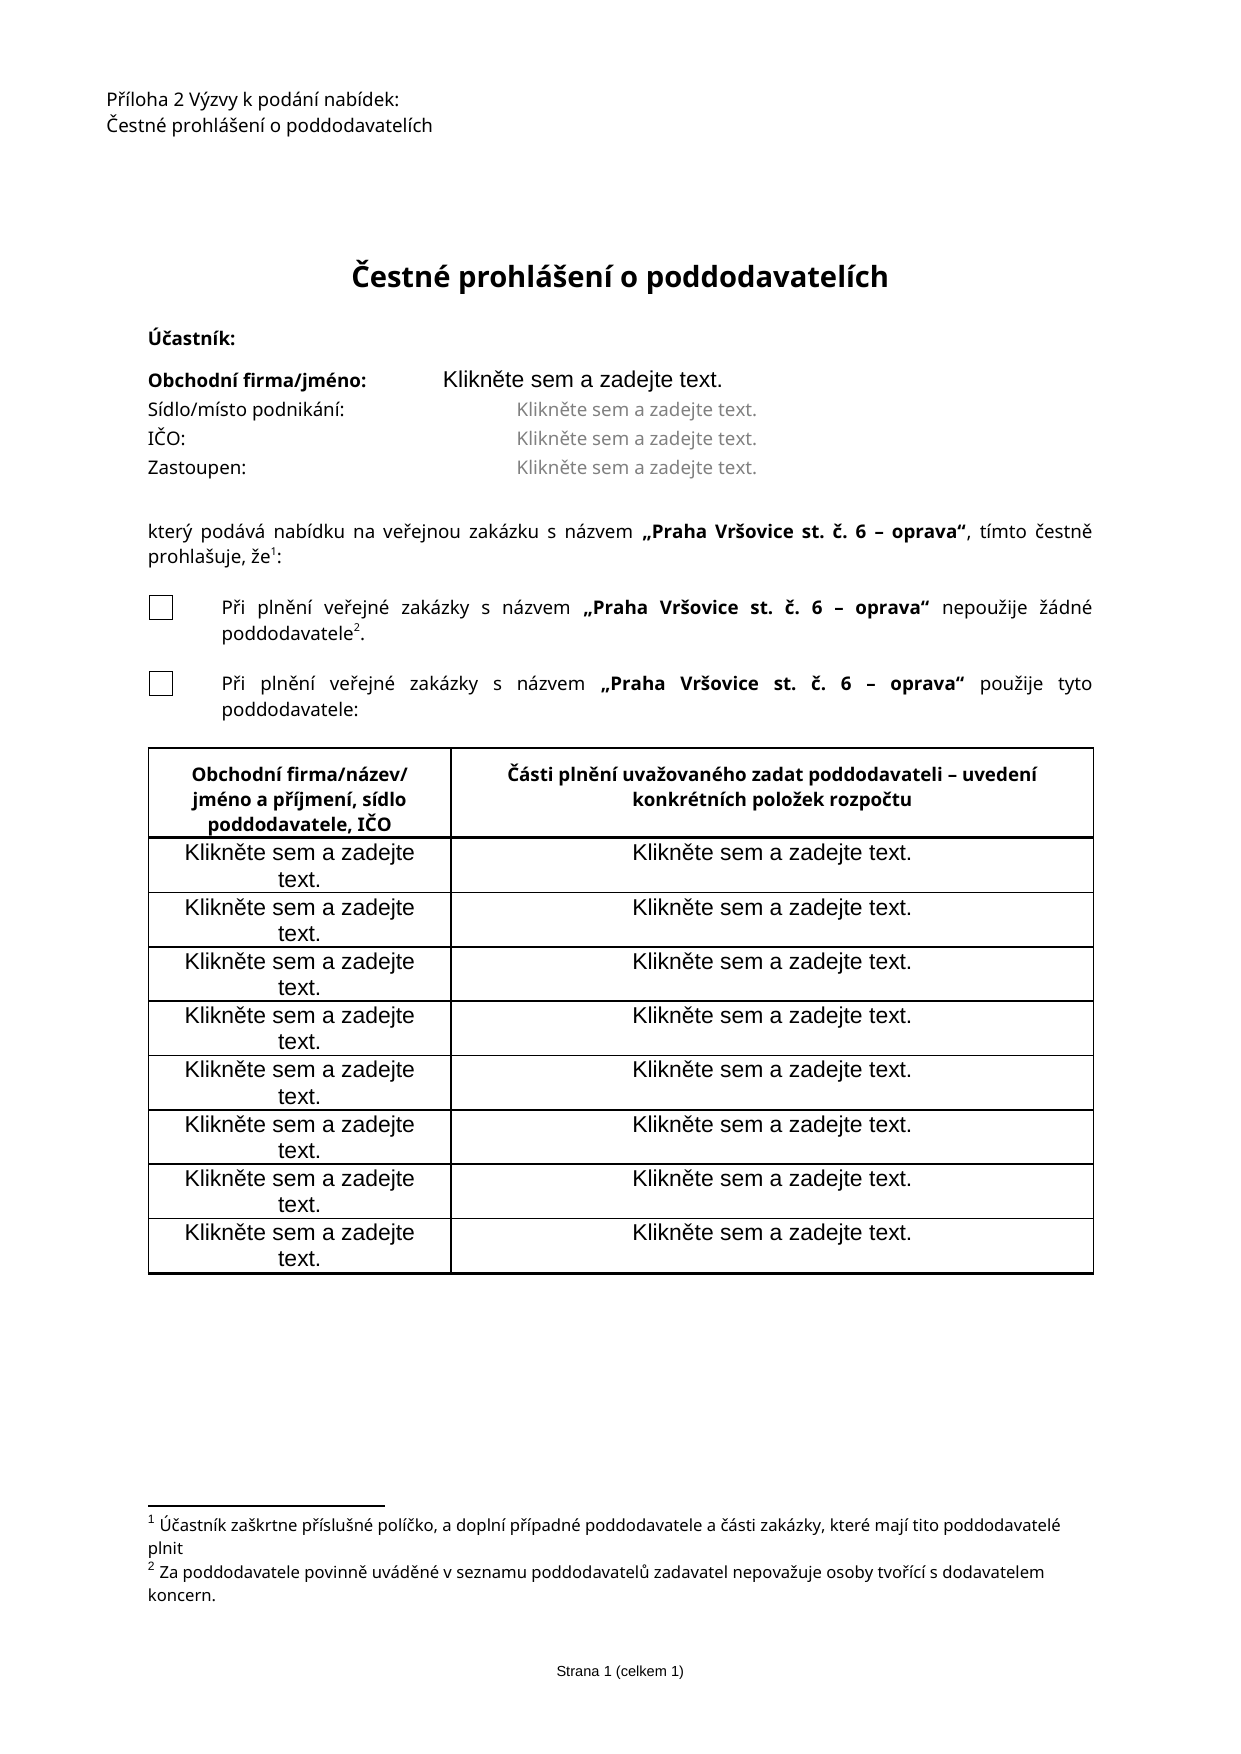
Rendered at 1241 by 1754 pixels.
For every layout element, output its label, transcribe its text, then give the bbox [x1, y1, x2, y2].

table_header Obchodní firma/název/ jméno a příjmení, sídlo poddodavatele, IČO [149, 749, 450, 836]
text Obchodní firma/jméno: [148, 364, 1093, 393]
text který podává nabídku na veřejnou zakázku s názvem „Praha Vršovice st. č. 6 – oprava“, tímto čestně prohlašuje, že: [148, 518, 1093, 569]
text Zastoupen: [148, 451, 1093, 480]
text Sídlo/místo podnikání: [148, 393, 1093, 422]
text Při plnění veřejné zakázky s názvem „Praha Vršovice st. č. 6 – oprava“ použije tyto poddodavatele: [148, 670, 1093, 721]
text Účastník: [148, 321, 1093, 352]
title Čestné prohlášení o poddodavatelích [148, 256, 1093, 296]
table_header Části plnění uvažovaného zadat poddodavateli – uvedení konkrétních položek rozpočtu [452, 749, 1093, 836]
text IČO: [148, 422, 1093, 451]
text Při plnění veřejné zakázky s názvem „Praha Vršovice st. č. 6 – oprava“ nepoužije žádné poddodavatele. [148, 594, 1093, 645]
